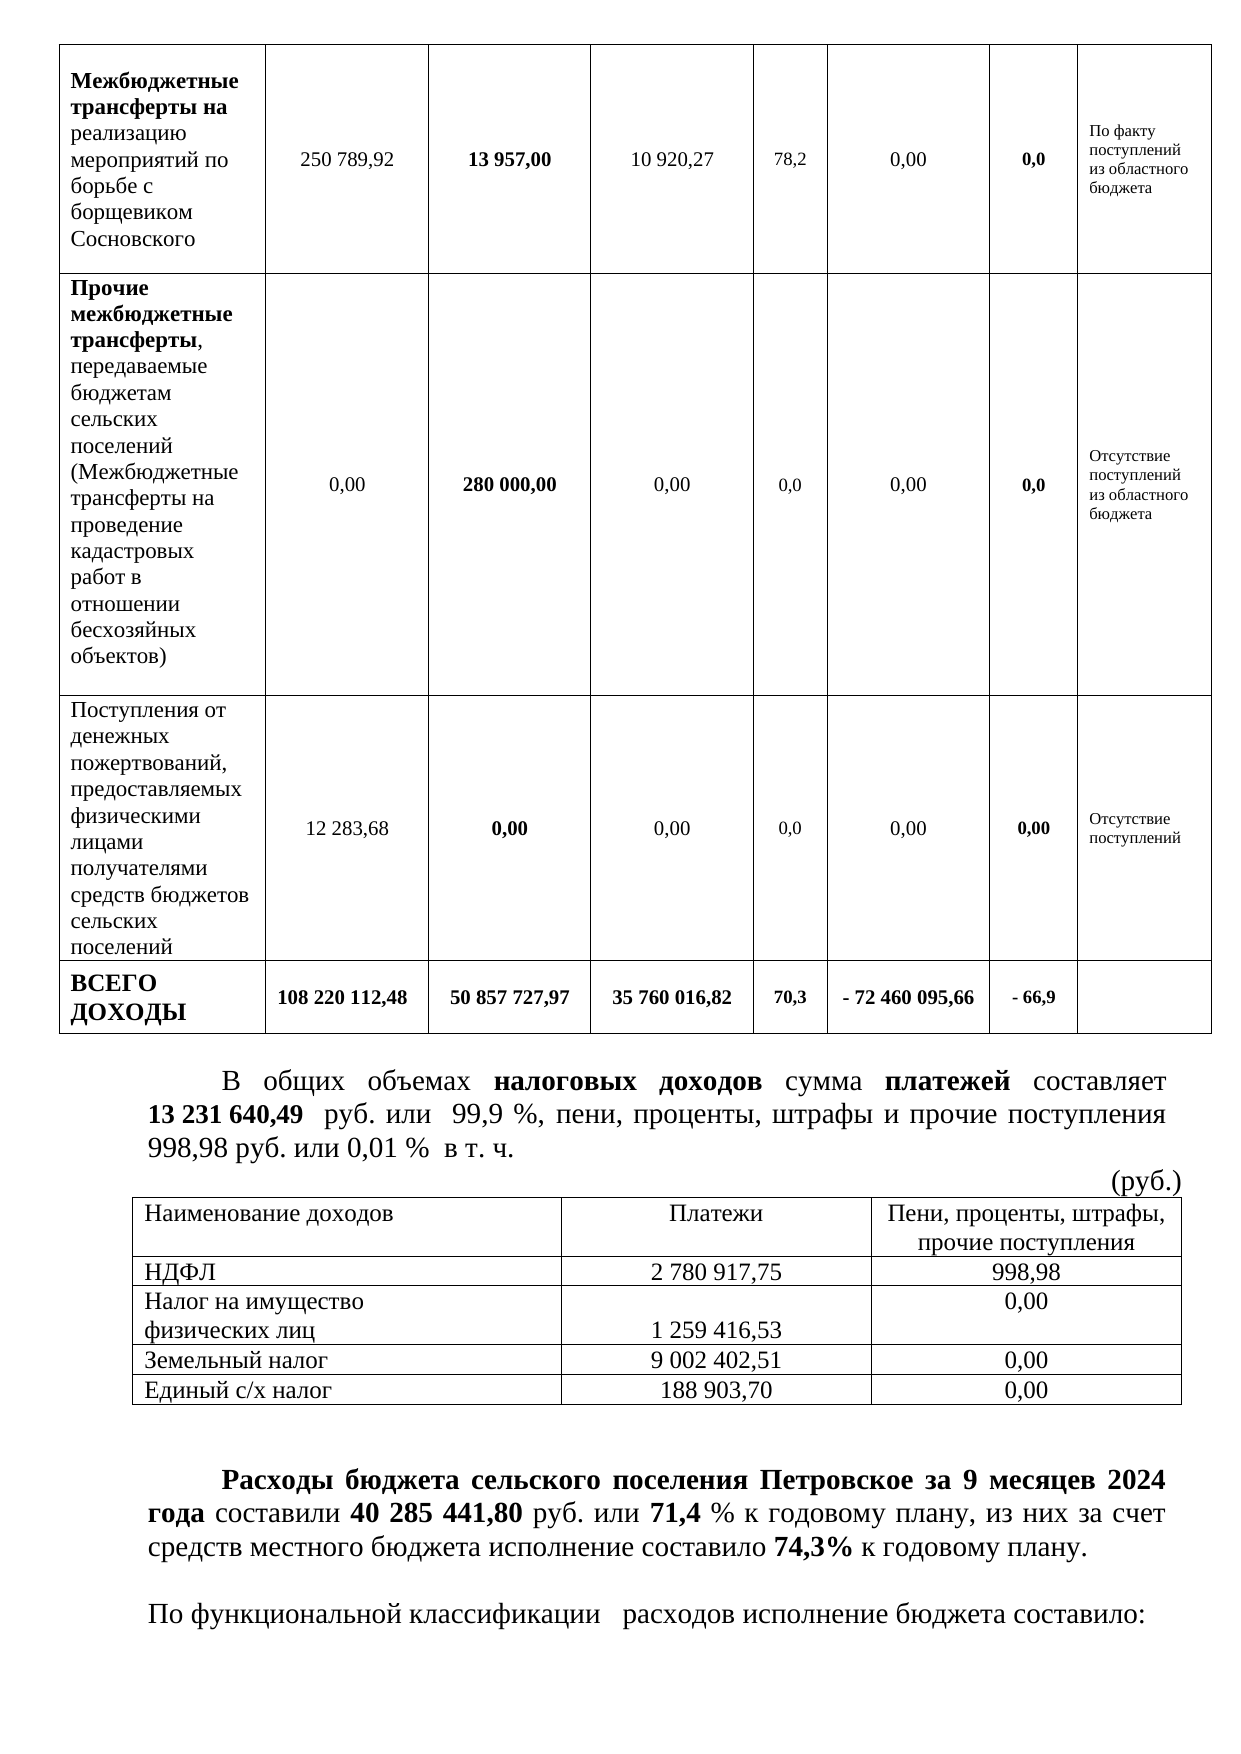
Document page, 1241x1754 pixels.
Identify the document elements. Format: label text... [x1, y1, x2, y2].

table_cell 0,00 [990, 696, 1077, 960]
table_cell Отсутствие поступлений [1078, 696, 1211, 960]
table_cell 35 760 016,82 [591, 961, 753, 1033]
table_cell 10 920,27 [591, 45, 753, 272]
text В общих объемах налоговых доходов сумма платежей составляет 13 231 640,49 руб. или 99,9 %, пени, проценты, штрафы и прочие поступления 998,98 руб. или 0,01 % в т. ч. [148, 1063, 1167, 1163]
text Расходы бюджета сельского поселения Петровское за 9 месяцев 2024 года составили 40 285 441,80 руб. или 71,4 % к годовому плану, из них за счет средств местного бюджета исполнение составило 74,3% к годовому плану. [148, 1462, 1167, 1563]
table_cell 0,0 [990, 274, 1077, 695]
table_cell 0,0 [754, 696, 827, 960]
table_cell 0,0 [990, 45, 1077, 272]
table_cell Налог на имущество физических лиц [133, 1286, 561, 1344]
table_cell Поступления от денежных пожертвований, предоставляемых физическими лицами получателями средств бюджетов сельских поселений [60, 696, 265, 960]
table_cell 0,00 [828, 45, 989, 272]
table_cell 78,2 [754, 45, 827, 272]
table_cell 250 789,92 [266, 45, 428, 272]
table_cell 1 259 416,53 [562, 1286, 871, 1344]
table_cell [1078, 961, 1211, 1033]
table_cell 2 780 917,75 [562, 1257, 871, 1285]
table_cell - 66,9 [990, 961, 1077, 1033]
table_header Платежи [562, 1198, 871, 1256]
table_cell 0,00 [828, 274, 989, 695]
table_header Пени, проценты, штрафы, прочие поступления [872, 1198, 1181, 1256]
table_cell 0,00 [591, 274, 753, 695]
table_cell - 72 460 095,66 [828, 961, 989, 1033]
table_cell 0,00 [429, 696, 590, 960]
table_cell 50 857 727,97 [429, 961, 590, 1033]
table_cell 188 903,70 [562, 1375, 871, 1403]
table_cell 70,3 [754, 961, 827, 1033]
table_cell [1078, 45, 1211, 272]
table_cell 0,0 [754, 274, 827, 695]
table_cell 0,00 [591, 696, 753, 960]
table_cell 0,00 [872, 1345, 1181, 1374]
table_cell Единый с/х налог [133, 1375, 561, 1403]
table_cell Прочие межбюджетные трансферты, передаваемые бюджетам сельских поселений (Межбюджетные трансферты на проведение кадастровых работ в отношении бесхозяйных объектов) [60, 274, 265, 695]
text По функциональной классификации расходов исполнение бюджета составило: [148, 1596, 1167, 1630]
table_cell 108 220 112,48 [266, 961, 428, 1033]
table_cell 0,00 [828, 696, 989, 960]
table_cell НДФЛ [133, 1257, 561, 1285]
table_cell 13 957,00 [429, 45, 590, 272]
table_cell 9 002 402,51 [562, 1345, 871, 1374]
table_cell Отсутствие поступлений из областного бюджета [1078, 274, 1211, 695]
table_cell 998,98 [872, 1257, 1181, 1285]
text (руб.) [59, 1163, 1181, 1197]
table_cell Земельный налог [133, 1345, 561, 1374]
table_cell Межбюджетные трансферты на реализацию мероприятий по борьбе с борщевиком Сосновского [60, 45, 265, 272]
table_cell 0,00 [872, 1375, 1181, 1403]
table_cell 0,00 [872, 1286, 1181, 1344]
table_cell 0,00 [266, 274, 428, 695]
table_cell 280 000,00 [429, 274, 590, 695]
table_cell 12 283,68 [266, 696, 428, 960]
table_cell ВСЕГО ДОХОДЫ [60, 961, 265, 1033]
table_header Наименование доходов [133, 1198, 561, 1256]
